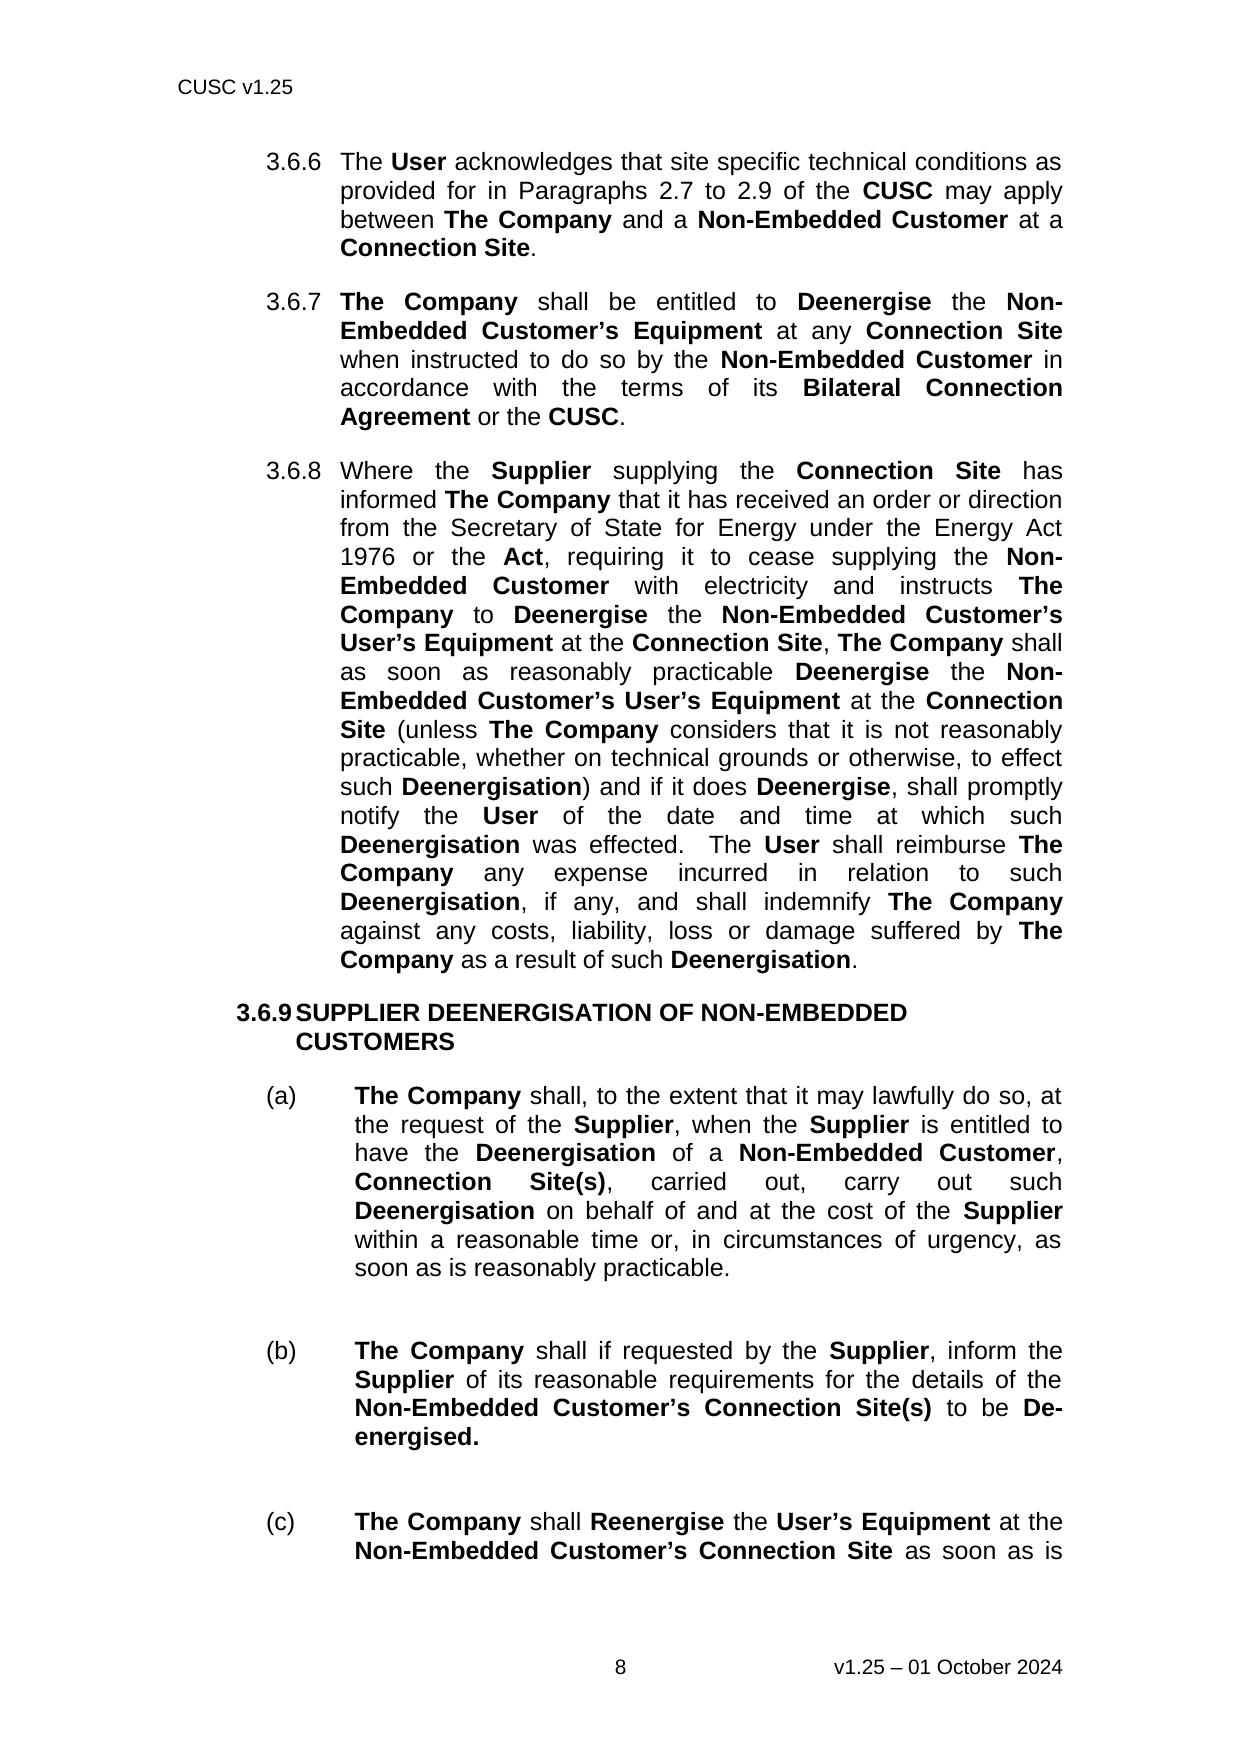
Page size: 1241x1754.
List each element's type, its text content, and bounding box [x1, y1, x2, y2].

subtitle The Company shall, to the extent that it may lawfully do so, at the request of the Supplier, when the Supplier is entitled to have the Deenergisation of a Non-Embedded Customer, Connection Site(s), carried out, carry out such Deenergisation on behalf of and at the cost of the Supplier within a reasonable time or, in circumstances of urgency, as soon as is reasonably practicable. [266, 1081, 1063, 1282]
subtitle The Company shall be entitled to Deenergise the Non-Embedded Customer’s Equipment at any Connection Site when instructed to do so by the Non-Embedded Customer in accordance with the terms of its Bilateral Connection Agreement or the CUSC. [266, 287, 1063, 431]
subtitle Where the Supplier supplying the Connection Site has informed The Company that it has received an order or direction from the Secretary of State for Energy under the Energy Act 1976 or the Act, requiring it to cease supplying the Non-Embedded Customer with electricity and instructs The Company to Deenergise the Non-Embedded Customer’s User’s Equipment at the Connection Site, The Company shall as soon as reasonably practicable Deenergise the Non-Embedded Customer’s User’s Equipment at the Connection Site (unless The Company considers that it is not reasonably practicable, whether on technical grounds or otherwise, to effect such Deenergisation) and if it does Deenergise, shall promptly notify the User of the date and time at which such Deenergisation was effected. The User shall reimburse The Company any expense incurred in relation to such Deenergisation, if any, and shall indemnify The Company against any costs, liability, loss or damage suffered by The Company as a result of such Deenergisation. [266, 456, 1063, 973]
subtitle 3.6.9 SUPPLIER DEENERGISATION OF NON-EMBEDDED CUSTOMERS [236, 998, 1063, 1056]
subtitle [266, 1507, 1063, 1564]
subtitle The Company shall if requested by the Supplier, inform the Supplier of its reasonable requirements for the details of the Non-Embedded Customer’s Connection Site(s) to be De-energised. [266, 1336, 1063, 1451]
subtitle The User acknowledges that site specific technical conditions as provided for in Paragraphs 2.7 to 2.9 of the CUSC may apply between The Company and a Non-Embedded Customer at a Connection Site. [266, 147, 1063, 262]
